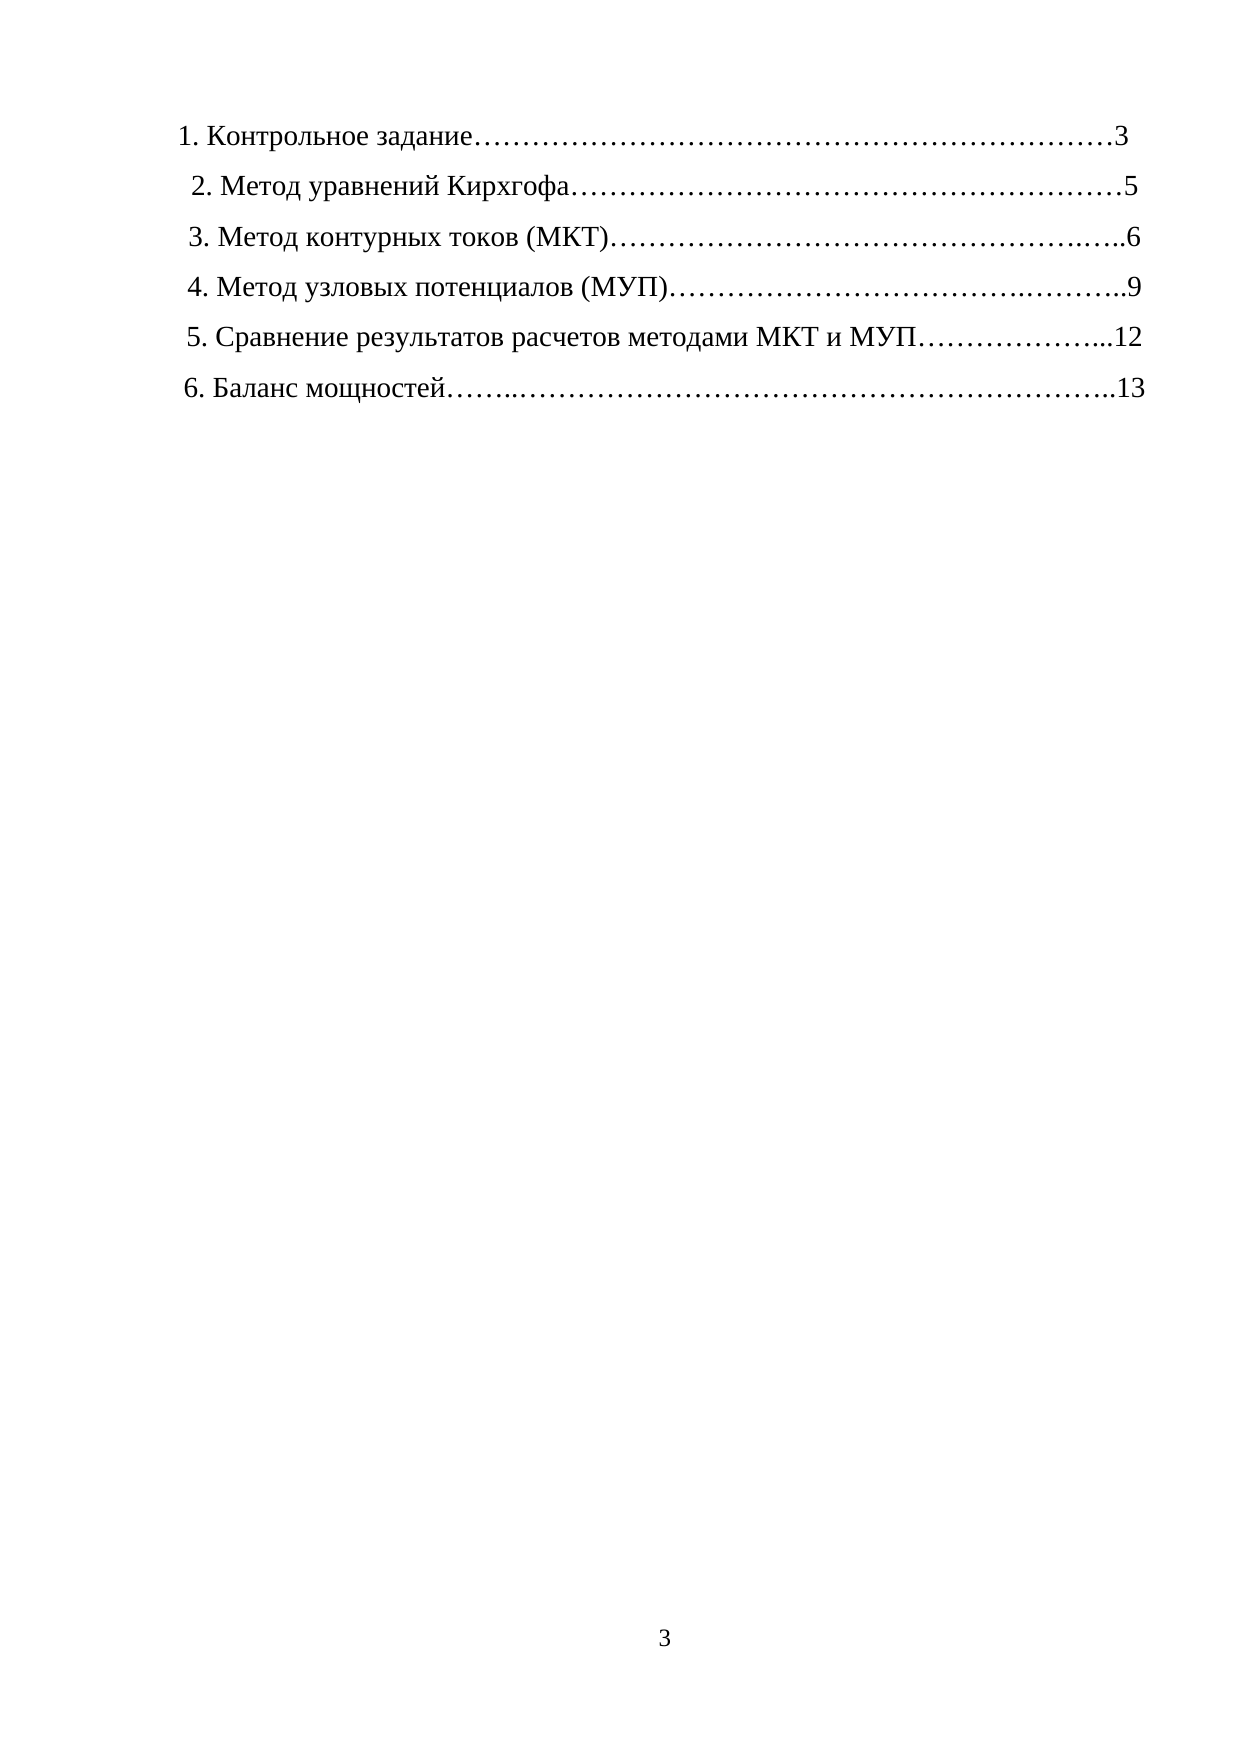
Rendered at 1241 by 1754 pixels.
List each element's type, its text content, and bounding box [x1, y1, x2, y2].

text 5. Сравнение результатов расчетов методами МКТ и МУП………………...12 [177, 319, 1152, 353]
text 4. Метод узловых потенциалов (МУП)……………………………….………..9 [177, 269, 1152, 303]
text 3. Метод контурных токов (МКТ)………………………………………….…..6 [177, 219, 1152, 252]
text 2. Метод уравнений Кирхгофа…………………………………………………5 [177, 168, 1152, 202]
text 1. Контрольное задание…………………………………………………………3 [177, 118, 1152, 152]
text 6. Баланс мощностей……..……………………………………………………..13 [177, 370, 1152, 403]
